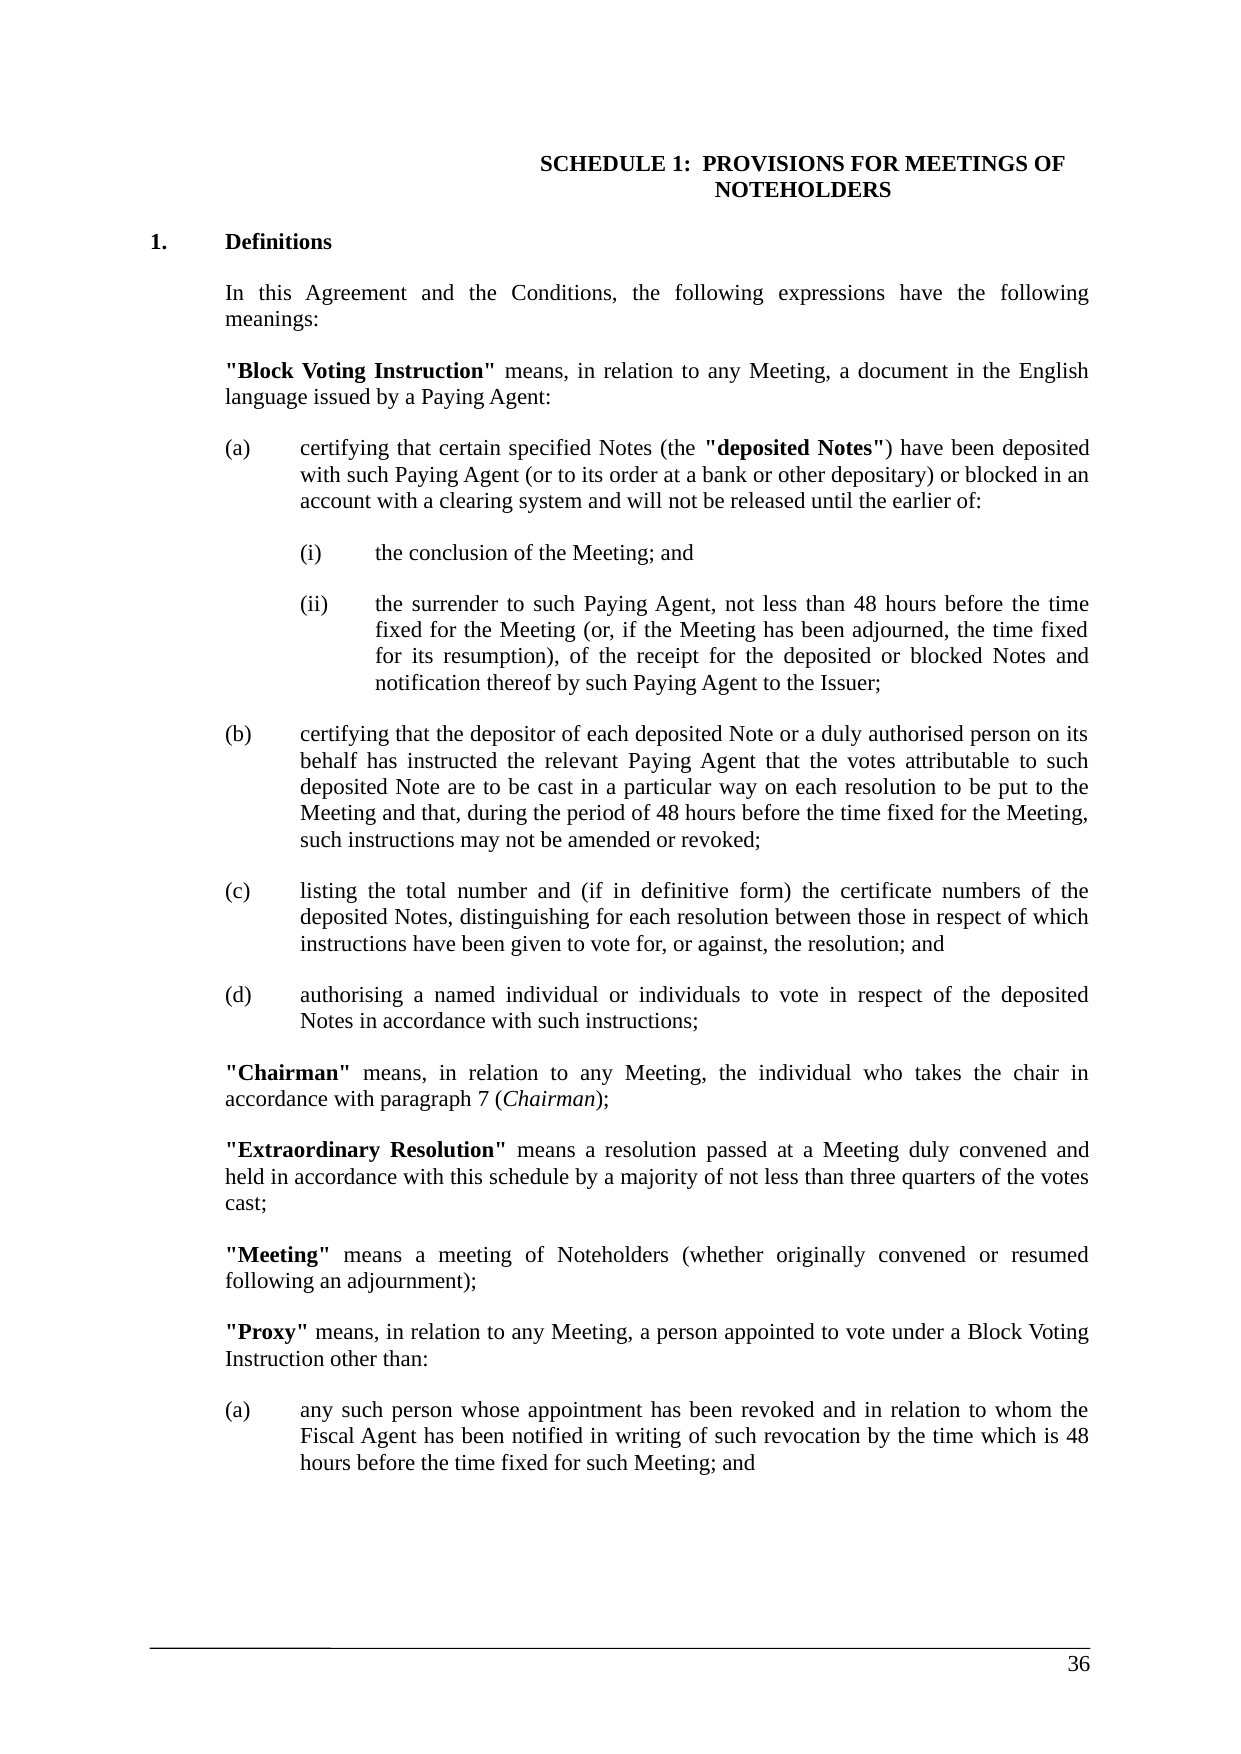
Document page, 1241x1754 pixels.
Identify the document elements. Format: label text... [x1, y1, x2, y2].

text In this Agreement and the Conditions, the following expressions have the following meanings: [225, 279, 1090, 332]
text the conclusion of the Meeting; and [300, 538, 1090, 565]
list any such person whose appointment has been revoked and in relation to whom the Fiscal Agent has been notified in writing of such revocation by the time which is 48 hours before the time fixed for such Meeting; and [225, 1396, 1090, 1475]
text "Meeting" means a meeting of Noteholders (whether originally convened or resumed following an adjournment); [225, 1241, 1090, 1293]
text certifying that the depositor of each deposited Note or a duly authorised person on its behalf has instructed the relevant Paying Agent that the votes attributable to such deposited Note are to be cast in a particular way on each resolution to be put to the Meeting and that, during the period of 48 hours before the time fixed for the Meeting, such instructions may not be amended or revoked; [225, 720, 1090, 852]
text authorising a named individual or individuals to vote in respect of the deposited Notes in accordance with such instructions; [225, 981, 1090, 1034]
text Provisions for Meetings of Noteholders [516, 150, 1090, 203]
text listing the total number and (if in definitive form) the certificate numbers of the deposited Notes, distinguishing for each resolution between those in respect of which instructions have been given to vote for, or against, the resolution; and [225, 877, 1090, 956]
text "Extraordinary Resolution" means a resolution passed at a Meeting duly convened and held in accordance with this schedule by a majority of not less than three quarters of the votes cast; [225, 1137, 1090, 1216]
text the surrender to such Paying Agent, not less than 48 hours before the time fixed for the Meeting (or, if the Meeting has been adjourned, the time fixed for its resumption), of the receipt for the deposited or blocked Notes and notification thereof by such Paying Agent to the Issuer; [300, 590, 1090, 695]
text "Proxy" means, in relation to any Meeting, a person appointed to vote under a Block Voting Instruction other than: [225, 1318, 1090, 1371]
text "Block Voting Instruction" means, in relation to any Meeting, a document in the English language issued by a Paying Agent: [225, 357, 1090, 409]
text Definitions [150, 228, 1090, 254]
text "Chairman" means, in relation to any Meeting, the individual who takes the chair in accordance with paragraph 7 (Chairman); [225, 1059, 1090, 1112]
text certifying that certain specified Notes (the "deposited Notes") have been deposited with such Paying Agent (or to its order at a bank or other depositary) or blocked in an account with a clearing system and will not be released until the earlier of: [225, 434, 1090, 513]
